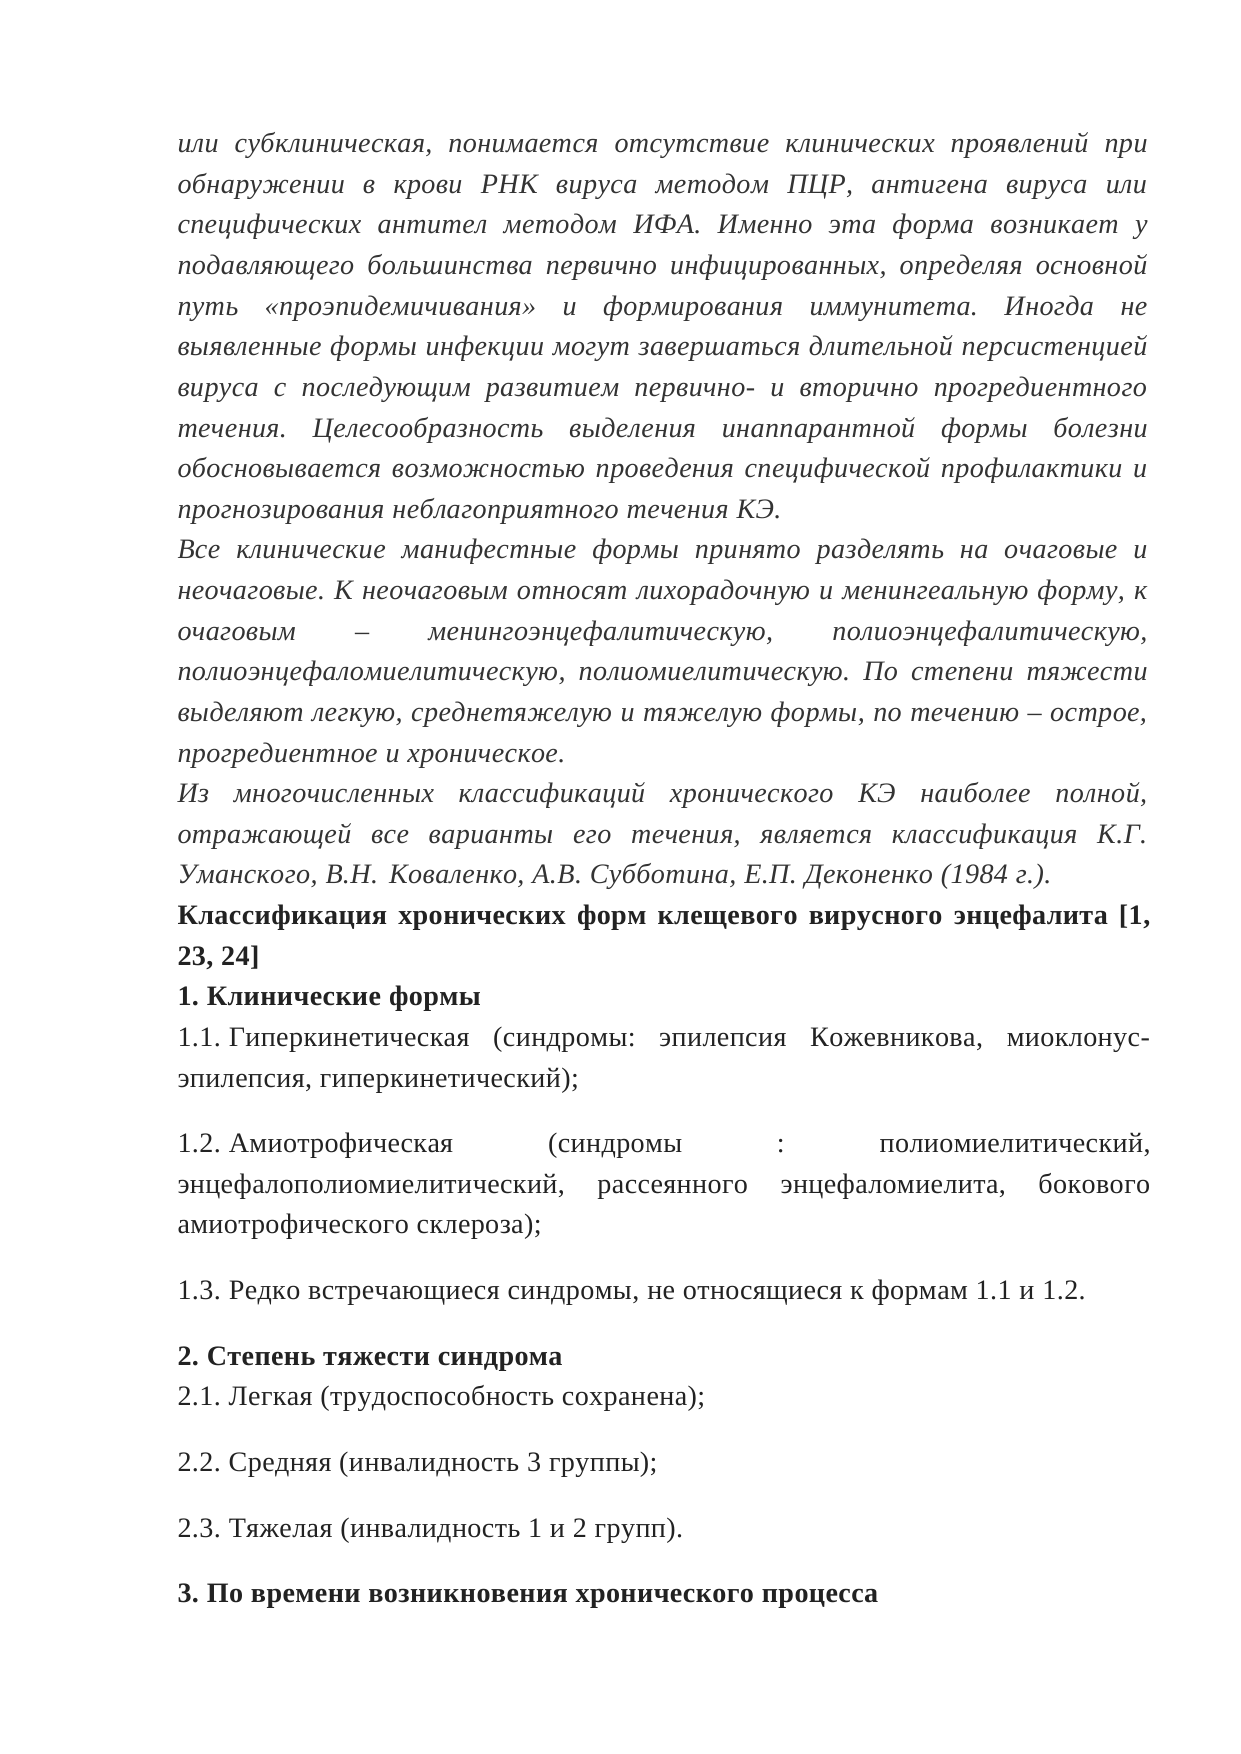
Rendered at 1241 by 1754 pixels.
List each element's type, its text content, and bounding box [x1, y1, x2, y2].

text 2. Степень тяжести синдрома [177, 1331, 1152, 1371]
text Классификация хронических форм клещевого вирусного энцефалита [1, 23, 24] [177, 890, 1152, 971]
text 3. По времени возникновения хронического процесса [177, 1568, 1152, 1609]
text 2.1. Легкая (трудоспособность сохранена); [177, 1371, 1152, 1412]
text 1.1. Гиперкинетическая (синдромы: эпилепсия Кожевникова, миоклонус-эпилепсия, гиперкинетический); [177, 1012, 1152, 1093]
text 1.2. Амиотрофическая (синдромы : полиомиелитический, энцефалополиомиелитический, рассеянного энцефаломиелита, бокового амиотрофического склероза); [177, 1118, 1152, 1240]
text 1.3. Редко встречающиеся синдромы, не относящиеся к формам 1.1 и 1.2. [177, 1265, 1152, 1306]
text Из многочисленных классификаций хронического КЭ наиболее полной, отражающей все варианты его течения, является классификация К.Г. Уманского, В.Н. Коваленко, А.В. Субботина, Е.П. Деконенко (1984 г.). [177, 768, 1152, 890]
text Все клинические манифестные формы принято разделять на очаговые и неочаговые. К неочаговым относят лихорадочную и менингеальную форму, к очаговым – менингоэнцефалитическую, полиоэнцефалитическую, полиоэнцефаломиелитическую, полиомиелитическую. По степени тяжести выделяют легкую, среднетяжелую и тяжелую формы, по течению – острое, прогредиентное и хроническое. [177, 524, 1152, 768]
text 2.3. Тяжелая (инвалидность 1 и 2 групп). [177, 1502, 1152, 1543]
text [177, 118, 1152, 524]
text 1. Клинические формы [177, 971, 1152, 1012]
text 2.2. Средняя (инвалидность 3 группы); [177, 1437, 1152, 1477]
